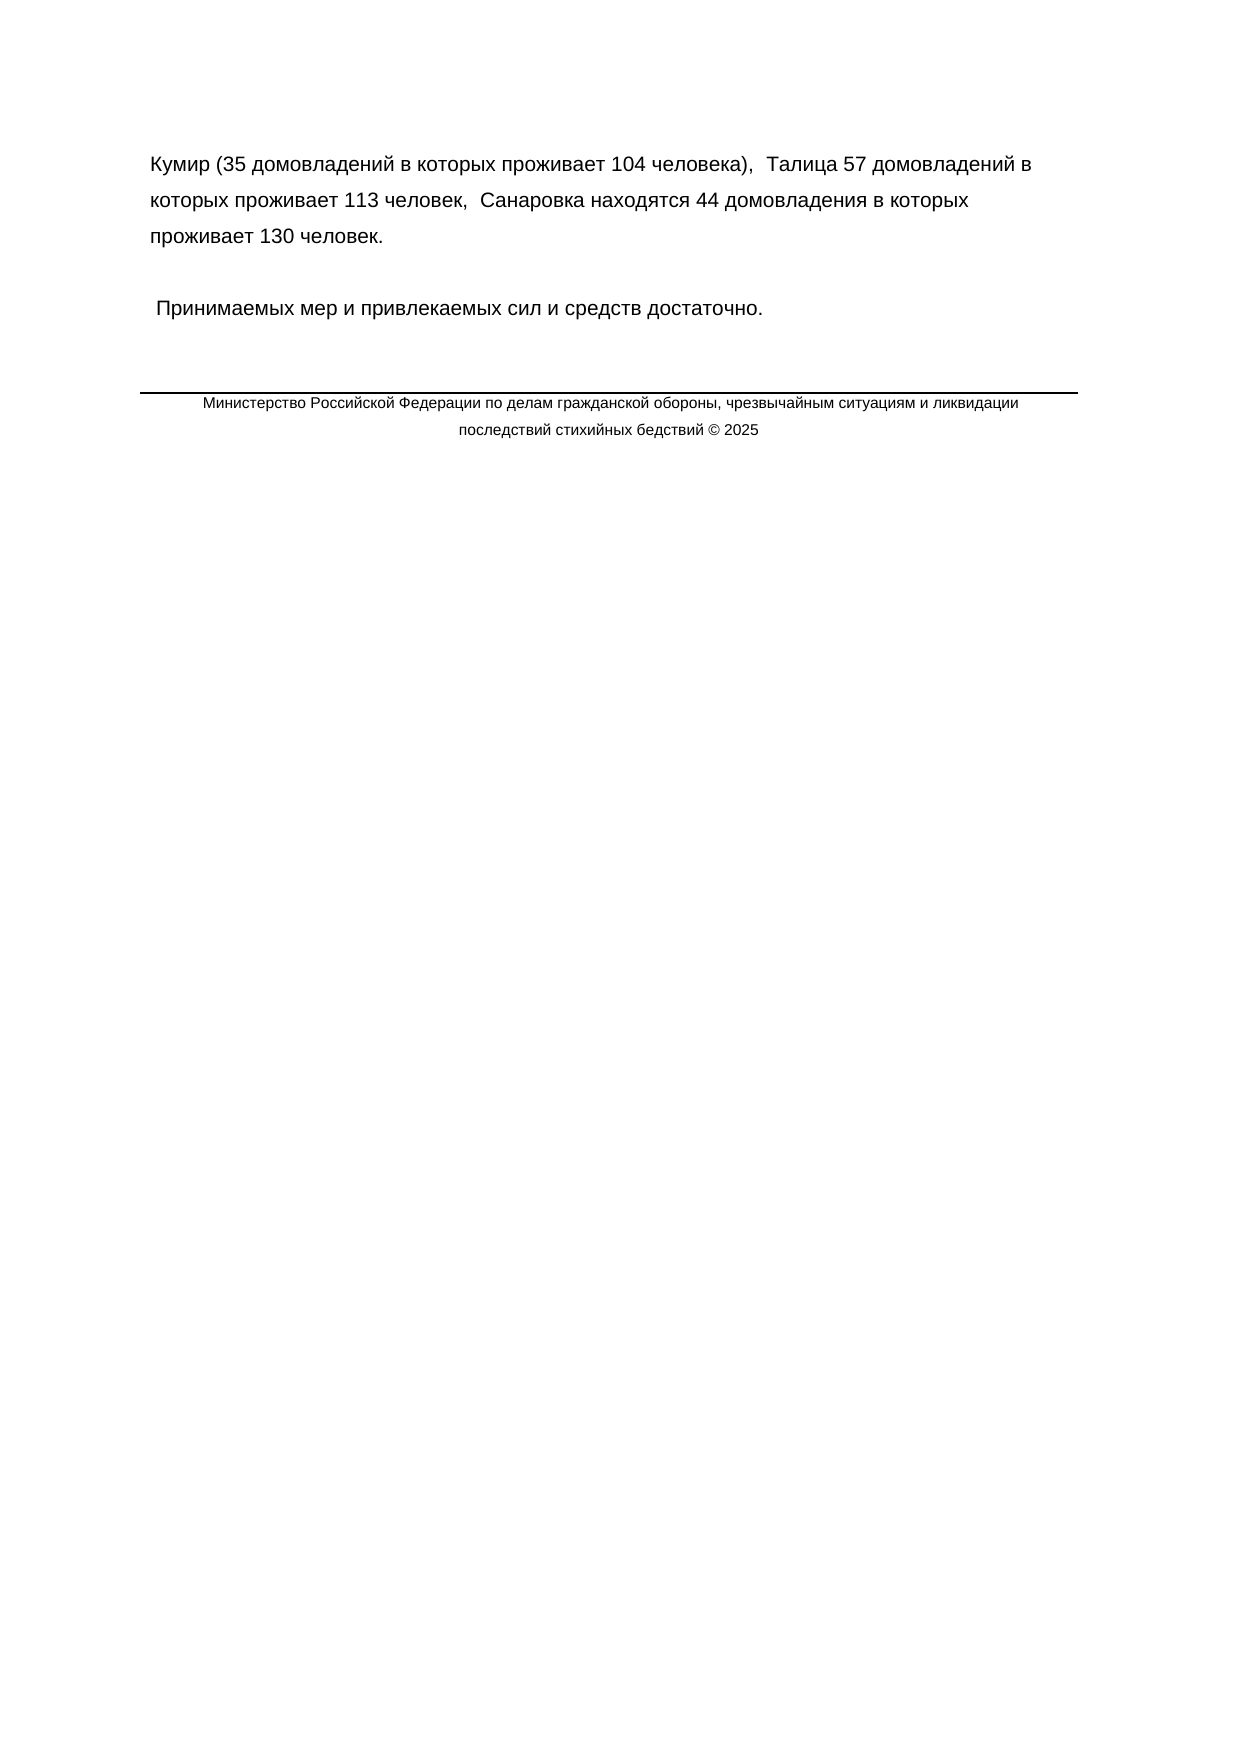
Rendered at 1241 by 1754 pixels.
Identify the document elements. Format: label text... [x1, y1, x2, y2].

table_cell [140, 150, 1078, 392]
table_cell Министерство Российской Федерации по делам гражданской обороны, чрезвычайным ситуациям и ликвидации последствий стихийных бедствий © 2025 [140, 394, 1078, 476]
